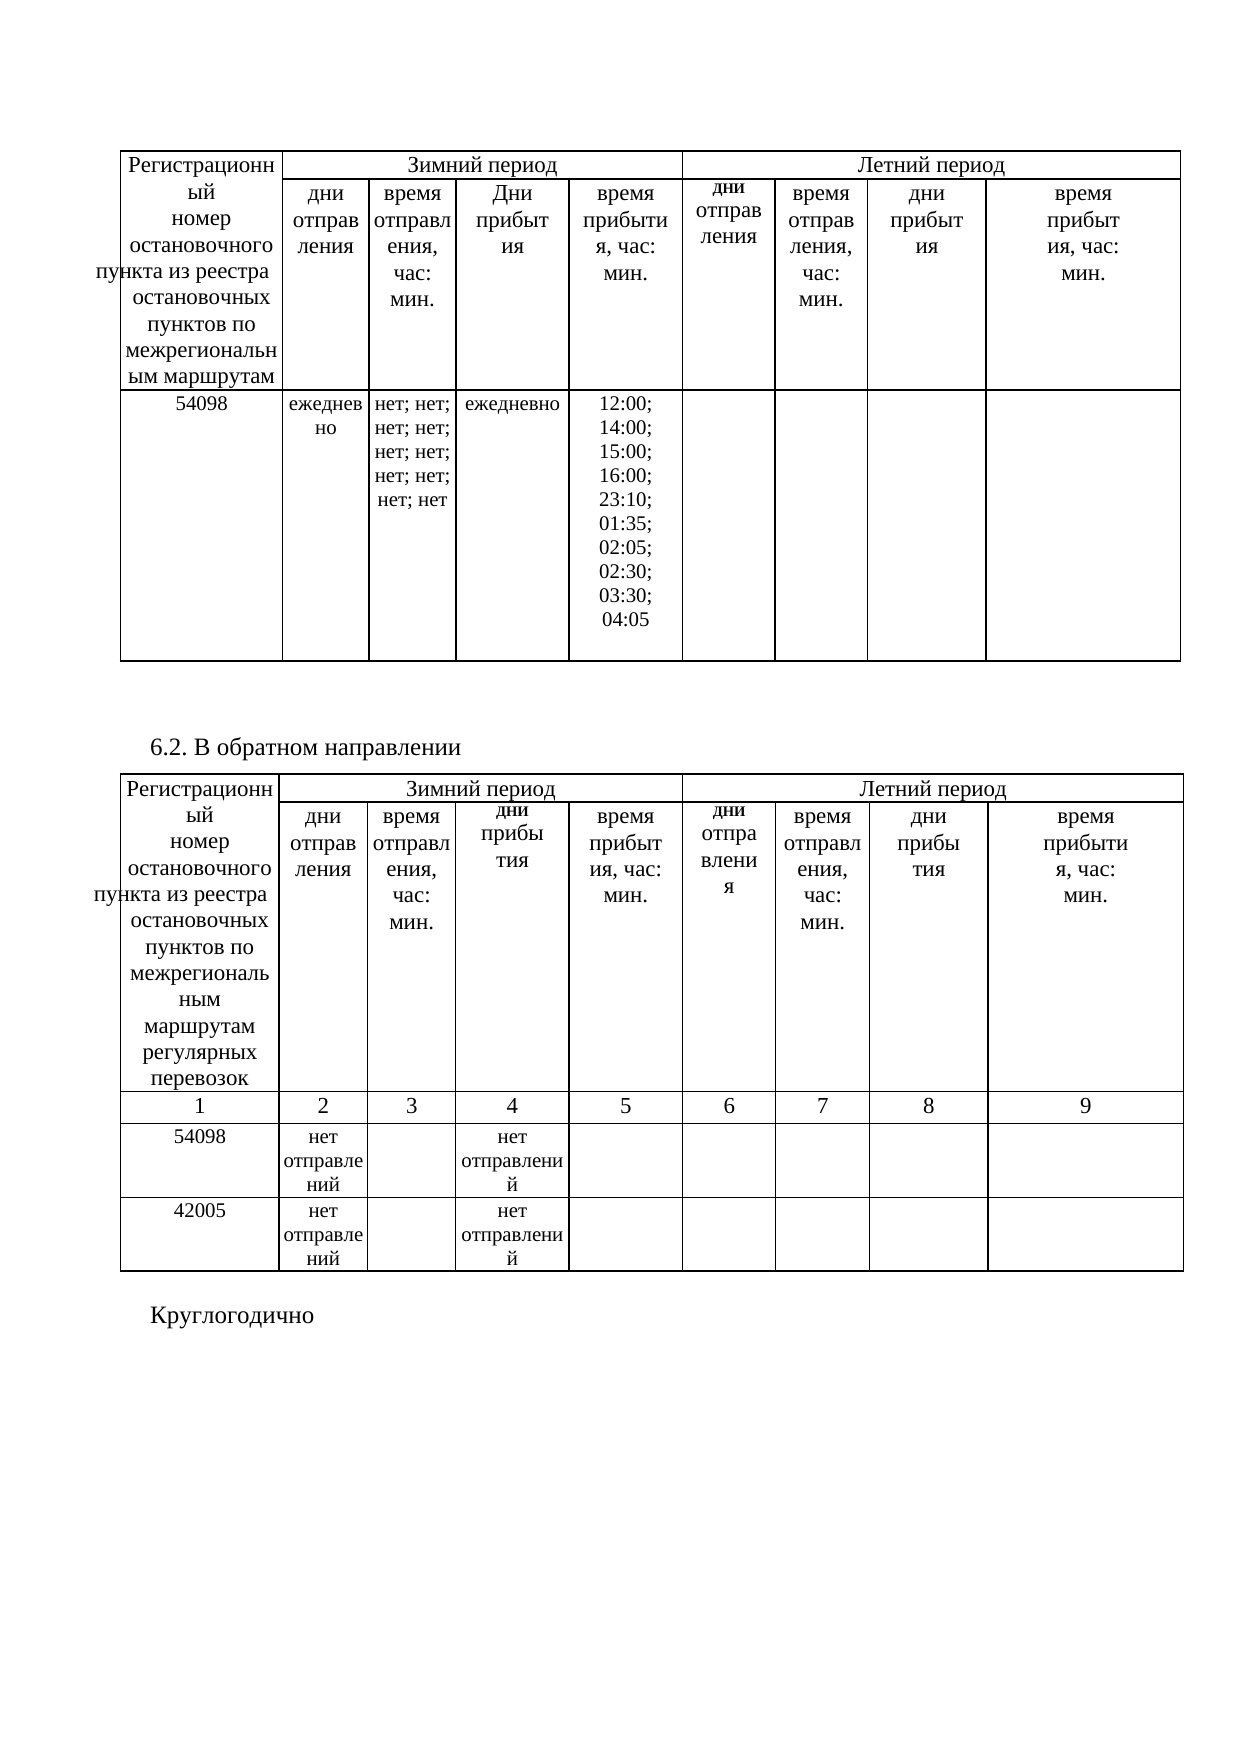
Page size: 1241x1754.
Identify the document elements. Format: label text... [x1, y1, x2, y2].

table_cell нет отправлений [456, 1124, 568, 1196]
table_cell ДНИ прибы тия [456, 803, 568, 1091]
table_cell [570, 1198, 682, 1270]
table_cell время отправл ения, час: мин. [370, 180, 455, 389]
table_cell дни отправ ления [283, 180, 368, 389]
table_cell дни прибы тия [870, 803, 987, 1091]
table_cell ежедневно [283, 391, 368, 660]
table_cell дни отправ ления [280, 803, 367, 1091]
table_cell время отправл ения, час: мин. [368, 803, 455, 1091]
table_cell [870, 1124, 987, 1196]
table_cell нет; нет; нет; нет; нет; нет; нет; нет; нет; нет [370, 391, 455, 660]
table_cell нет отправлений [280, 1124, 367, 1196]
table_header Зимний период [283, 152, 682, 178]
table_cell время прибыт ия, час: мин. [987, 180, 1180, 389]
table_cell дни прибыт ия [868, 180, 985, 389]
table_cell 9 [989, 1092, 1183, 1123]
table_cell [776, 1124, 869, 1196]
table_cell время прибыт ия, час: мин. [570, 803, 682, 1091]
table_cell время прибыти я, час: мин. [570, 180, 682, 389]
table_cell время отправ ления, час: мин. [776, 180, 867, 389]
table_cell [683, 1198, 775, 1270]
table_cell [683, 391, 774, 660]
table_cell [776, 391, 867, 660]
table_header Летний период [683, 152, 1180, 178]
table_cell ежедневно [457, 391, 568, 660]
table_cell 2 [280, 1092, 367, 1123]
table_cell [989, 1124, 1183, 1196]
table_cell [368, 1124, 455, 1196]
table_cell [870, 1198, 987, 1270]
table_cell 54098 [121, 1124, 278, 1196]
table_cell время отправл ения, час: мин. [776, 803, 869, 1091]
table_cell нет отправлений [456, 1198, 568, 1270]
table_cell 4 [456, 1092, 568, 1123]
table_cell 42005 [121, 1198, 278, 1270]
table_cell Дни прибыт ия [457, 180, 568, 389]
table_cell нет отправлений [280, 1198, 367, 1270]
table_cell 1 [121, 1092, 278, 1123]
table_cell [868, 391, 985, 660]
table_cell ДНИ отправ ления [683, 180, 774, 389]
table_cell [987, 391, 1180, 660]
table_cell 7 [776, 1092, 869, 1123]
table_header Регистрационный номер остановочного пункта из реестра остановочных пунктов по межрегиональным маршрутам регулярных перевозок [121, 775, 278, 1091]
table_cell 8 [870, 1092, 987, 1123]
text Круглогодично [150, 1301, 1090, 1329]
table_cell 6 [683, 1092, 775, 1123]
table_cell [570, 1124, 682, 1196]
table_cell [683, 1124, 775, 1196]
table_header Летний период [683, 775, 1183, 801]
table_header Регистрационный номер остановочного пункта из реестра остановочных пунктов по межрегиональным маршрутам регулярных перевозок [121, 152, 282, 389]
table_cell ДНИ отпра влени я [683, 803, 775, 1091]
table_cell [776, 1198, 869, 1270]
table_cell 3 [368, 1092, 455, 1123]
table_cell 5 [570, 1092, 682, 1123]
table_header Зимний период [280, 775, 682, 801]
table_cell [989, 1198, 1183, 1270]
table_cell [368, 1198, 455, 1270]
table_cell 54098 [121, 391, 282, 660]
table_cell время прибыти я, час: мин. [989, 803, 1183, 1091]
text 6.2. В обратном направлении [150, 732, 1090, 761]
table_cell 12:00; 14:00; 15:00; 16:00; 23:10; 01:35; 02:05; 02:30; 03:30; 04:05 [570, 391, 682, 660]
